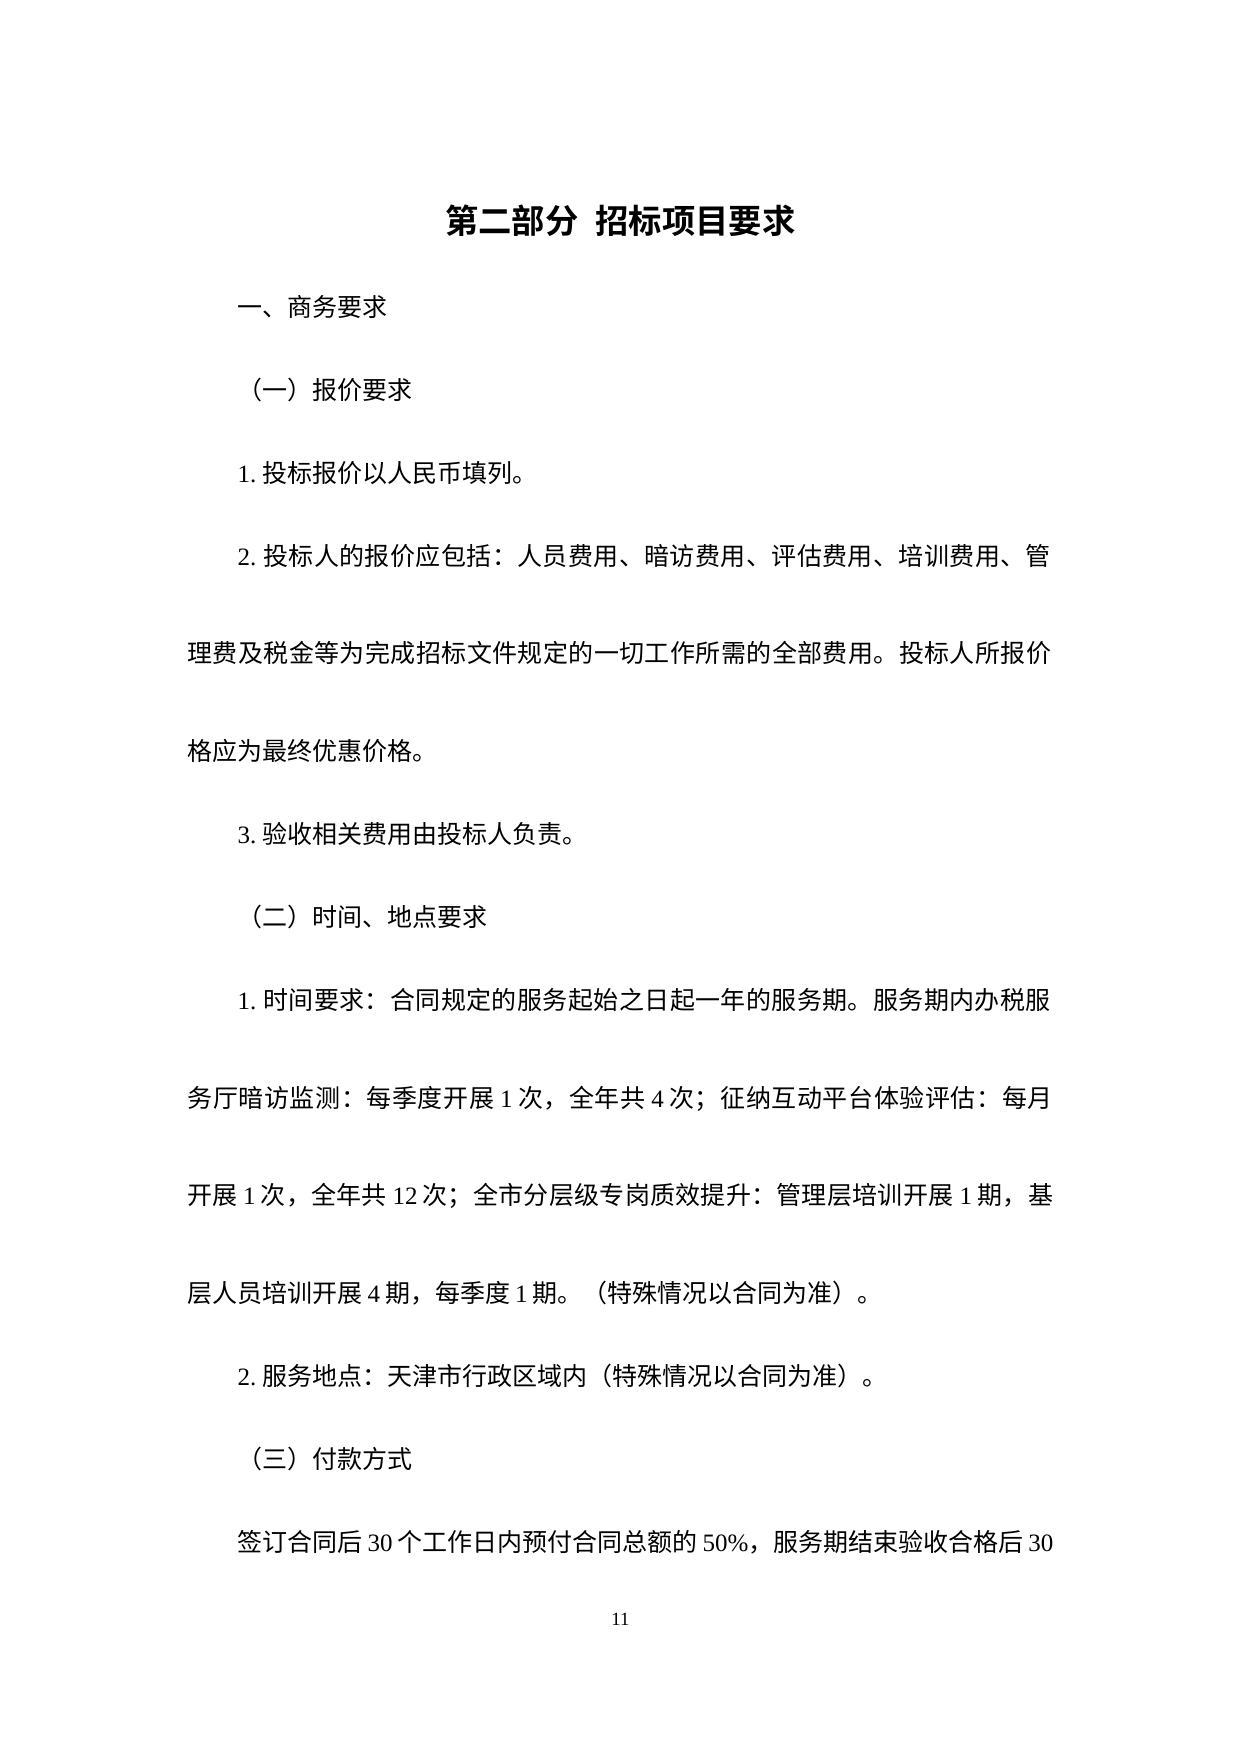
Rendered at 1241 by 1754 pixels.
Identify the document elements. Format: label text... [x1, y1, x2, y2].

text 2. 投标人的报价应包括：人员费用、暗访费用、评估费用、培训费用、管理费及税金等为完成招标文件规定的一切工作所需的全部费用。投标人所报价格应为最终优惠价格。 [187, 522, 1053, 782]
text 1. 投标报价以人民币填列。 [187, 439, 1053, 504]
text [187, 1508, 1053, 1573]
text （一）报价要求 [187, 356, 1053, 421]
text （二）时间、地点要求 [187, 883, 1053, 948]
text （三）付款方式 [187, 1425, 1053, 1490]
text 1. 时间要求：合同规定的服务起始之日起一年的服务期。服务期内办税服务厅暗访监测：每季度开展1次，全年共4次；征纳互动平台体验评估：每月开展1次，全年共12次；全市分层级专岗质效提升：管理层培训开展1期，基层人员培训开展4期，每季度1期。（特殊情况以合同为准）。 [187, 966, 1053, 1324]
text 2. 服务地点：天津市行政区域内（特殊情况以合同为准）。 [187, 1342, 1053, 1407]
subtitle 第二部分 招标项目要求 [187, 187, 1053, 252]
text 一、商务要求 [187, 273, 1053, 338]
text 3. 验收相关费用由投标人负责。 [187, 800, 1053, 865]
